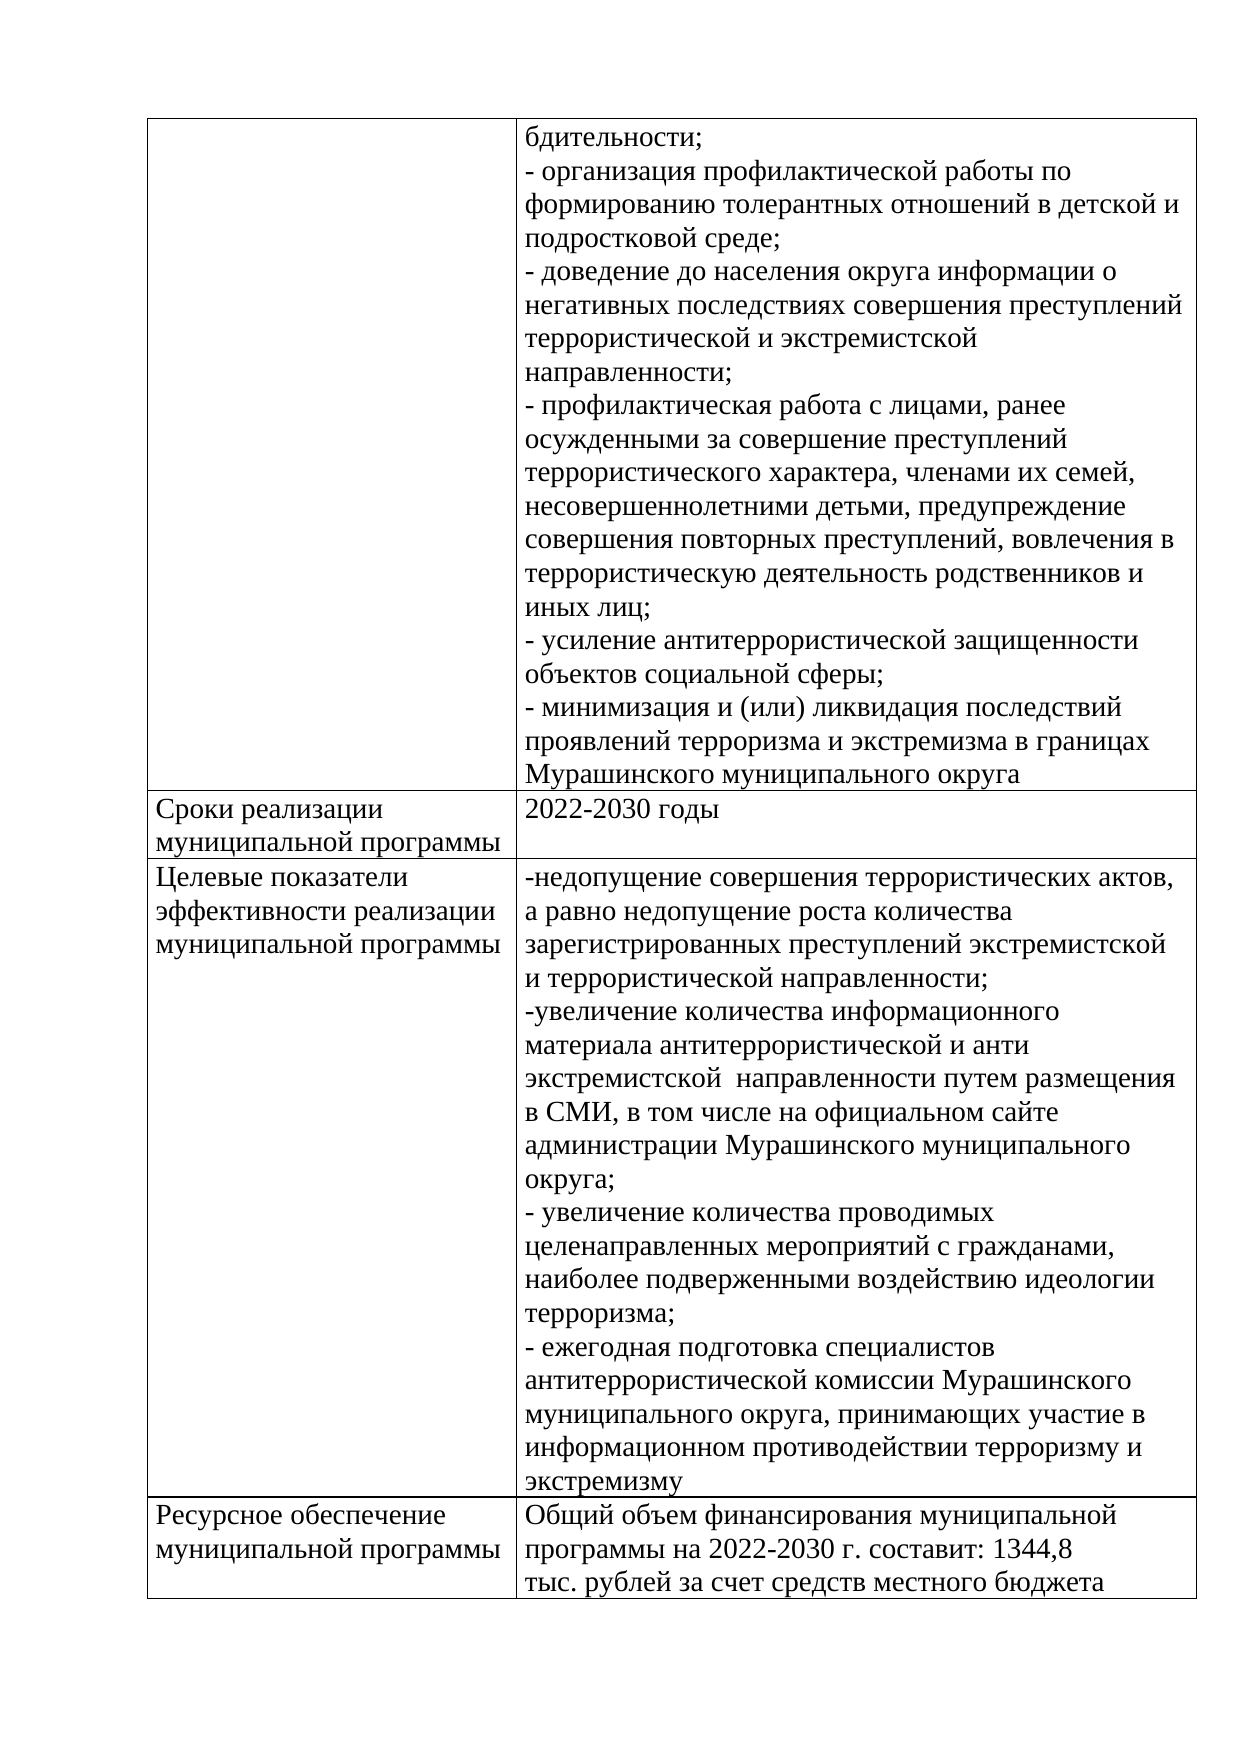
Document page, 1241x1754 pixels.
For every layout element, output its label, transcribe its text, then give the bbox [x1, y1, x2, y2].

table_cell 2022-2030 годы [517, 791, 1196, 858]
table_cell -недопущение совершения террористических актов, а равно недопущение роста количества зарегистрированных преступлений экстремистской и террористической направленности; -увеличение количества информационного материала антитеррористической и анти экстремистской направленности путем размещения в СМИ, в том числе на официальном сайте администрации Мурашинского муниципального округа; - увеличение количества проводимых целенаправленных мероприятий с гражданами, наиболее подверженными воздействию идеологии терроризма; - ежегодная подготовка специалистов антитеррористической комиссии Мурашинского муниципального округа, принимающих участие в информационном противодействии терроризму и экстремизму [517, 859, 1196, 1496]
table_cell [517, 119, 1196, 790]
table_cell Целевые показатели эффективности реализации муниципальной программы [148, 859, 516, 1496]
table_cell Сроки реализации муниципальной программы [148, 791, 516, 858]
table_cell Ресурсное обеспечение муниципальной программы [148, 1498, 516, 1598]
table_cell Общий объем финансирования муниципальной программы на 2022-2030 г. составит: 1344,8 тыс. рублей за счет средств местного бюджета [517, 1498, 1196, 1598]
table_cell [148, 119, 516, 790]
